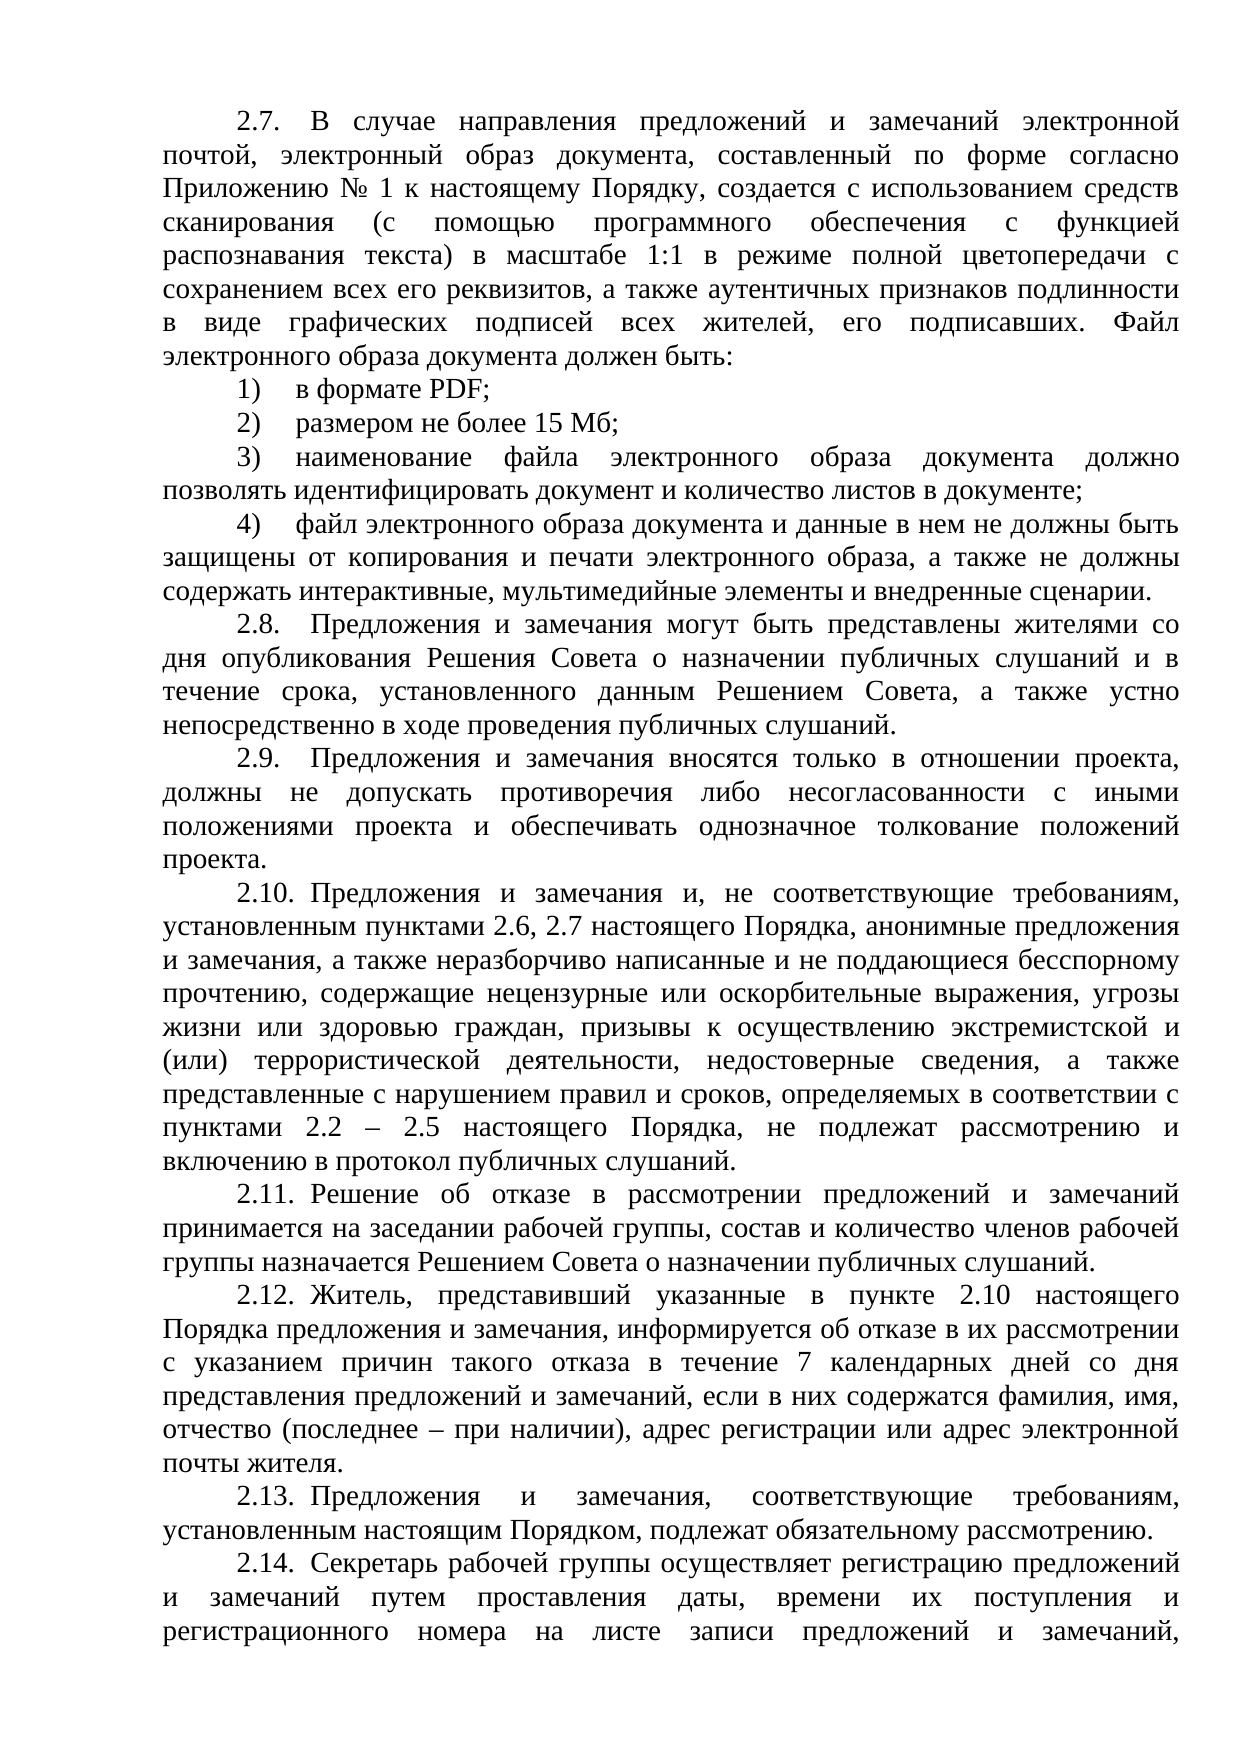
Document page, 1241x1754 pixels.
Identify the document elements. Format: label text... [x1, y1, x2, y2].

list файл электронного образа документа и данные в нем не должны быть защищены от копирования и печати электронного образа, а также не должны содержать интерактивные, мультимедийные элементы и внедренные сценарии. [162, 506, 1181, 606]
list наименование файла электронного образа документа должно позволять идентифицировать документ и количество листов в документе; [162, 439, 1181, 506]
subtitle Решение об отказе в рассмотрении предложений и замечаний принимается на заседании рабочей группы, состав и количество членов рабочей группы назначается Решением Совета о назначении публичных слушаний. [162, 1177, 1181, 1277]
subtitle Предложения и замечания, соответствующие требованиям, установленным настоящим Порядком, подлежат обязательному рассмотрению. [162, 1478, 1181, 1546]
list в формате PDF; [162, 372, 1181, 405]
subtitle Предложения и замечания вносятся только в отношении проекта, должны не допускать противоречия либо несогласованности с иными положениями проекта и обеспечивать однозначное толкование положений проекта. [162, 741, 1181, 875]
list размером не более 15 Мб; [162, 405, 1181, 439]
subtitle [162, 1546, 1181, 1646]
subtitle Житель, представивший указанные в пункте 2.10 настоящего Порядка предложения и замечания, информируется об отказе в их рассмотрении с указанием причин такого отказа в течение 7 календарных дней со дня представления предложений и замечаний, если в них содержатся фамилия, имя, отчество (последнее – при наличии), адрес регистрации или адрес электронной почты жителя. [162, 1277, 1181, 1478]
subtitle В случае направления предложений и замечаний электронной почтой, электронный образ документа, составленный по форме согласно Приложению № 1 к настоящему Порядку, создается с использованием средств сканирования (с помощью программного обеспечения с функцией распознавания текста) в масштабе 1:1 в режиме полной цветопередачи с сохранением всех его реквизитов, а также аутентичных признаков подлинности в виде графических подписей всех жителей, его подписавших. Файл электронного образа документа должен быть: [162, 103, 1181, 372]
subtitle Предложения и замечания могут быть представлены жителями со дня опубликования Решения Совета о назначении публичных слушаний и в течение срока, установленного данным Решением Совета, а также устно непосредственно в ходе проведения публичных слушаний. [162, 606, 1181, 741]
subtitle Предложения и замечания и, не соответствующие требованиям, установленным пунктами 2.6, 2.7 настоящего Порядка, анонимные предложения и замечания, а также неразборчиво написанные и не поддающиеся бесспорному прочтению, содержащие нецензурные или оскорбительные выражения, угрозы жизни или здоровью граждан, призывы к осуществлению экстремистской и (или) террористической деятельности, недостоверные сведения, а также представленные с нарушением правил и сроков, определяемых в соответствии с пунктами 2.2 – 2.5 настоящего Порядка, не подлежат рассмотрению и включению в протокол публичных слушаний. [162, 875, 1181, 1177]
